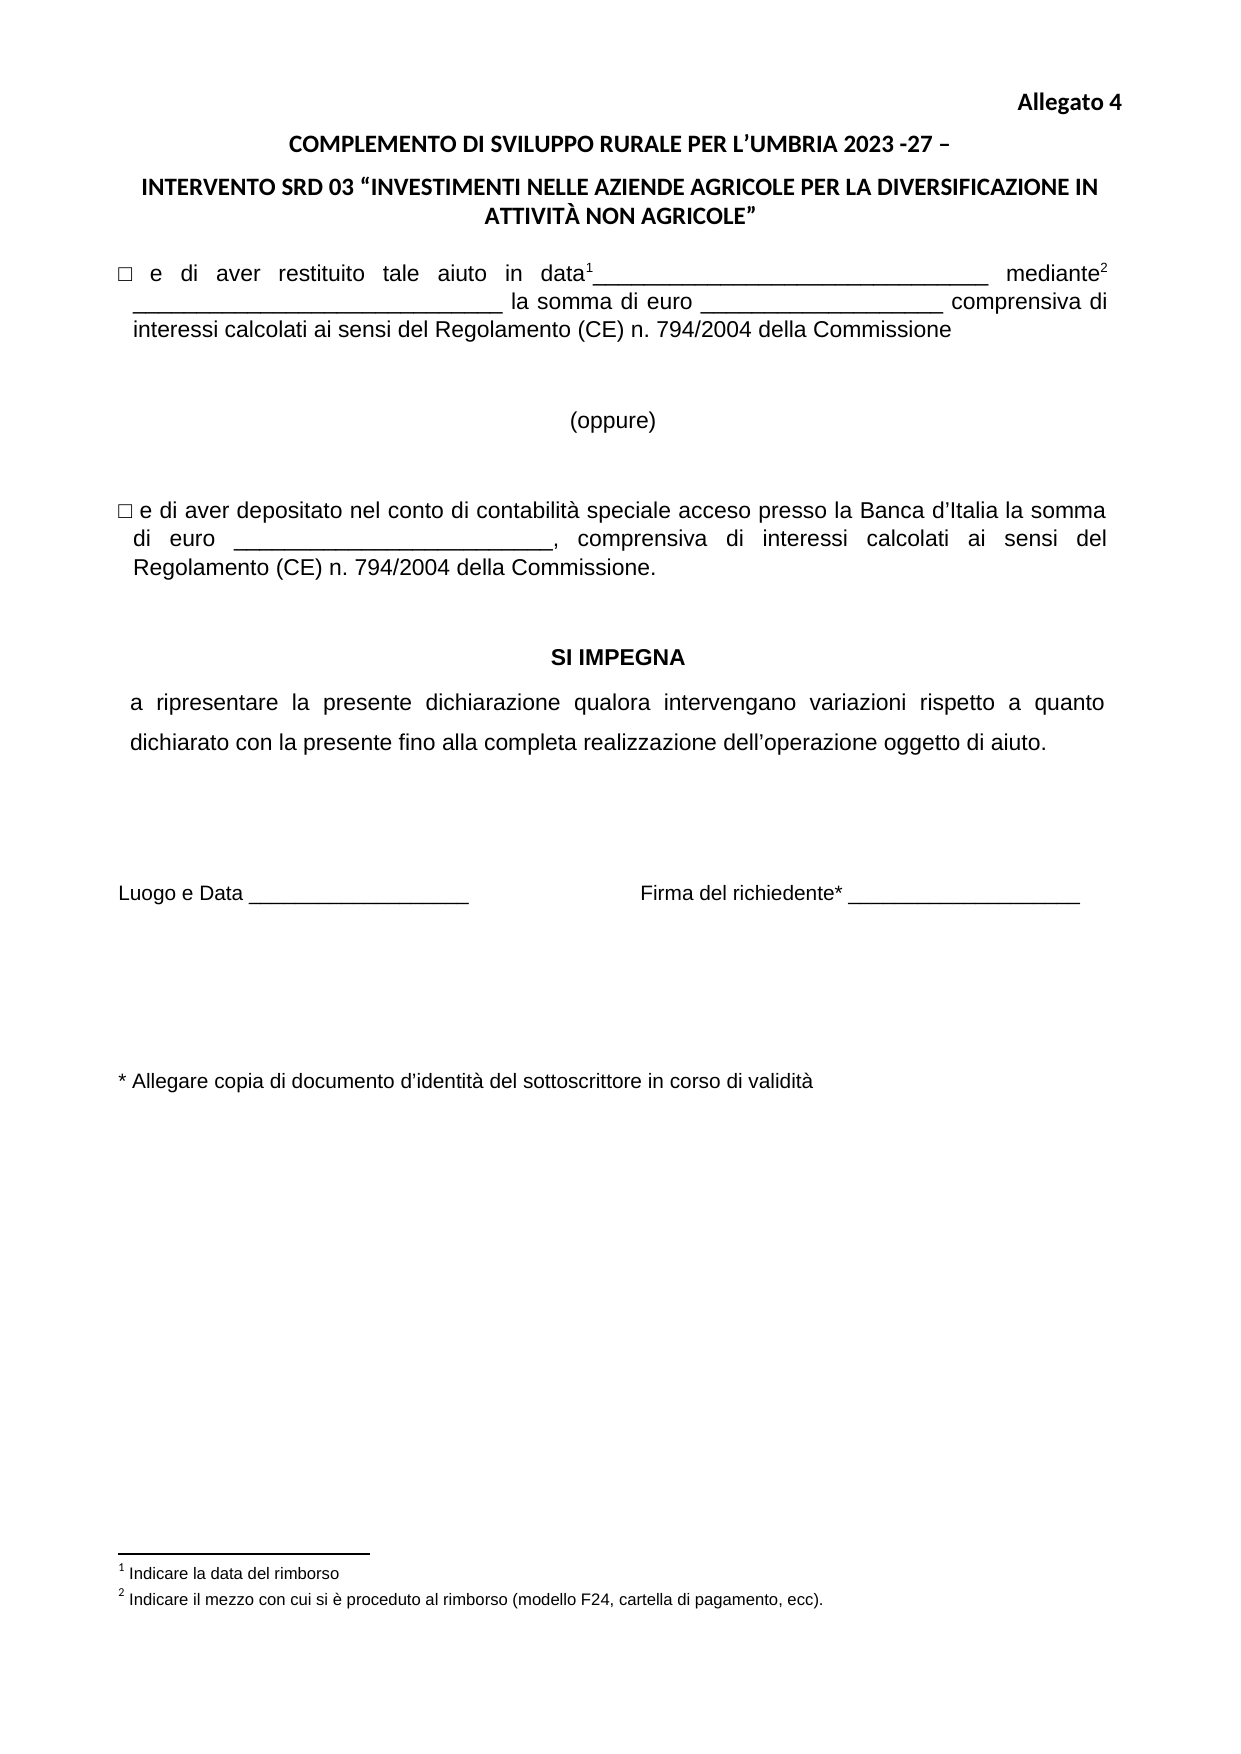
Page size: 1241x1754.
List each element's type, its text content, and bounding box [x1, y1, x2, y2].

text □ e di aver restituito tale aiuto in data_______________________________ mediante _____________________________ la somma di euro ___________________ comprensiva di interessi calcolati ai sensi del Regolamento (CE) n. 794/2004 della Commissione [118, 259, 1107, 343]
text Luogo e Data ___________________ Firma del richiedente* ____________________ [118, 881, 1122, 905]
text SI IMPEGNA [390, 644, 846, 670]
text a ripresentare la presente dichiarazione qualora intervengano variazioni rispetto a quanto dichiarato con la presente fino alla completa realizzazione dell’operazione oggetto di aiuto. [130, 689, 1106, 755]
text * Allegare copia di documento d’identità del sottoscrittore in corso di validità [118, 1069, 1122, 1093]
text (oppure) [118, 407, 1107, 433]
text □ e di aver depositato nel conto di contabilità speciale acceso presso la Banca d’Italia la somma di euro _________________________, comprensiva di interessi calcolati ai sensi del Regolamento (CE) n. 794/2004 della Commissione. [118, 497, 1107, 580]
